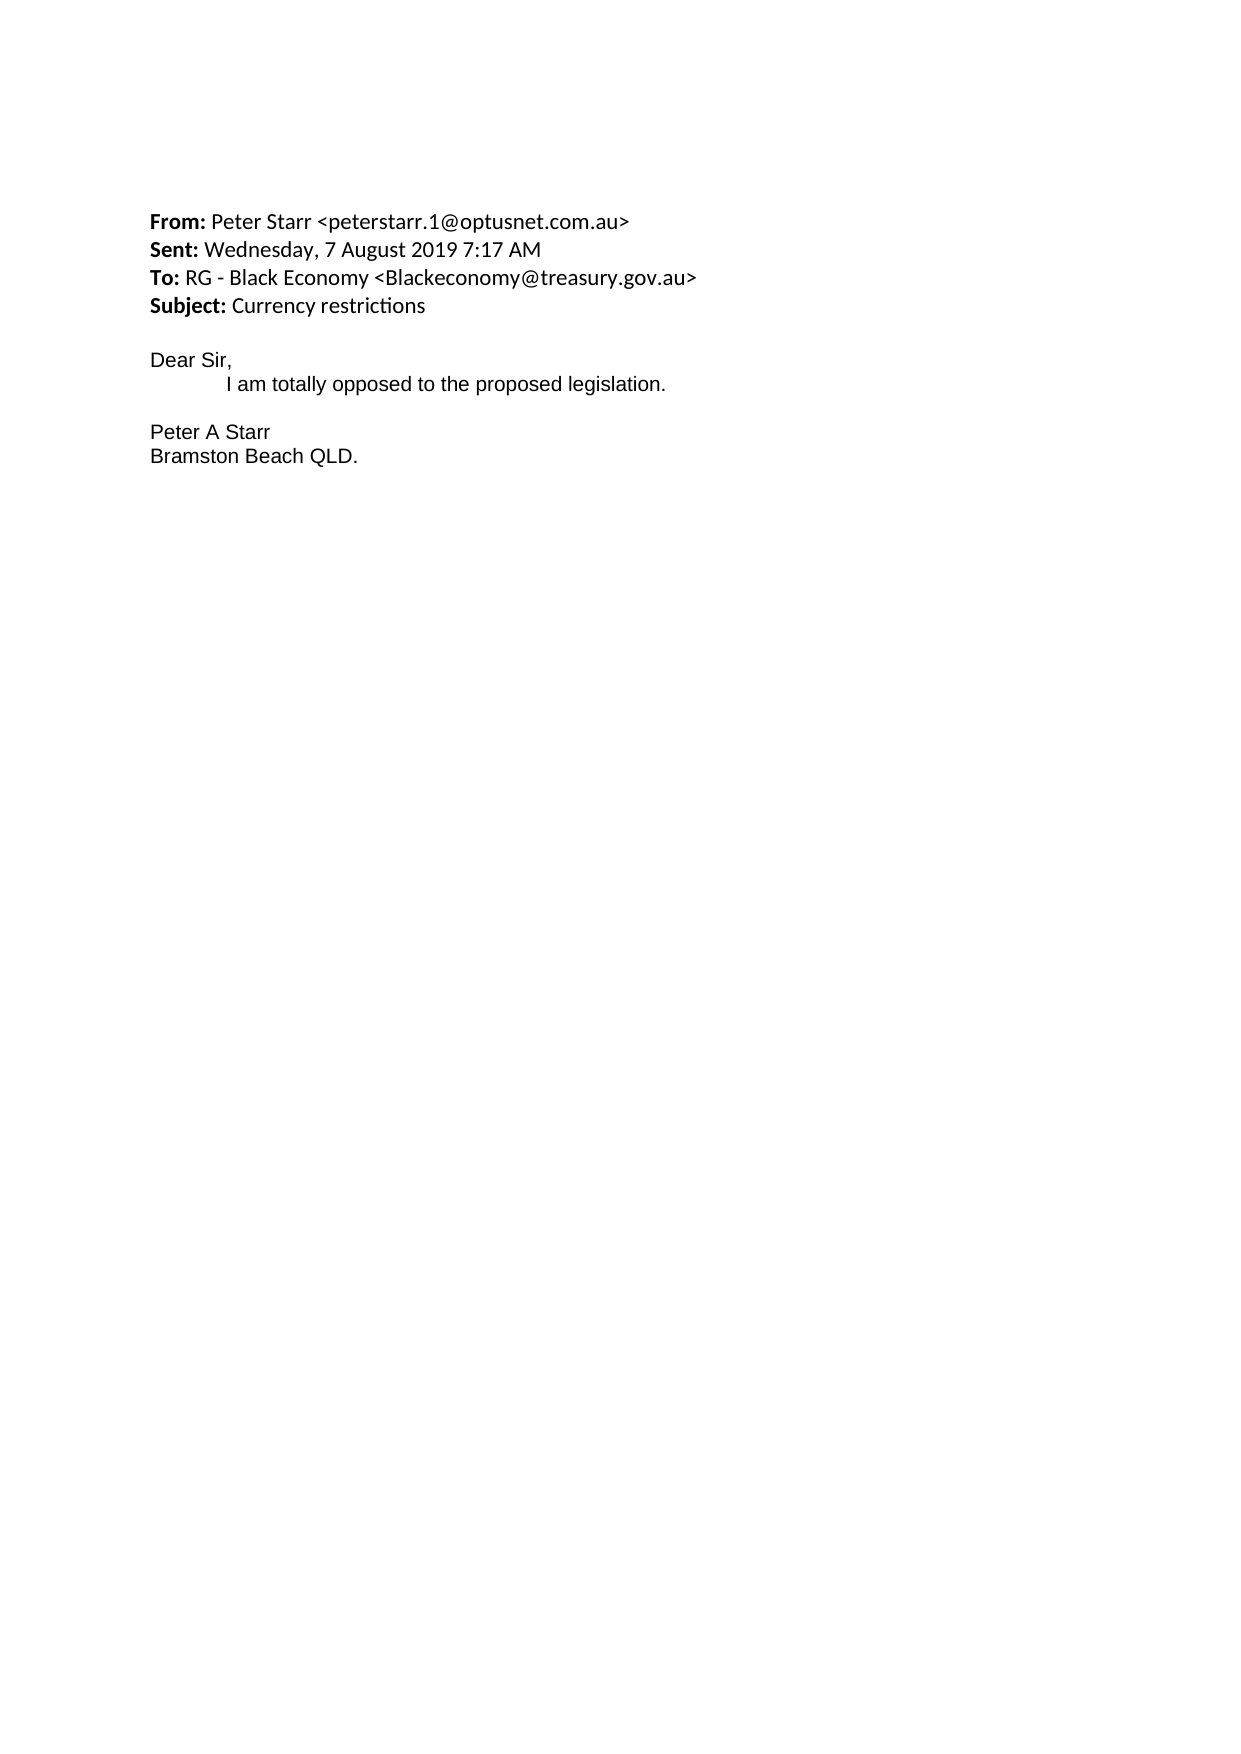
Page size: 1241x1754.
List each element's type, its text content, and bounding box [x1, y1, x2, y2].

text Peter A Starr [150, 419, 1090, 443]
text From: Peter Starr <peterstarr.1@optusnet.com.au> Sent: Wednesday, 7 August 2019 7:17 AM To: RG - Black Economy <Blackeconomy@treasury.gov.au> Subject: Currency restrictions [150, 207, 1090, 319]
text Bramston Beach QLD. [150, 443, 1090, 467]
text I am totally opposed to the proposed legislation. [150, 372, 1090, 396]
text Dear Sir, [150, 348, 1090, 372]
